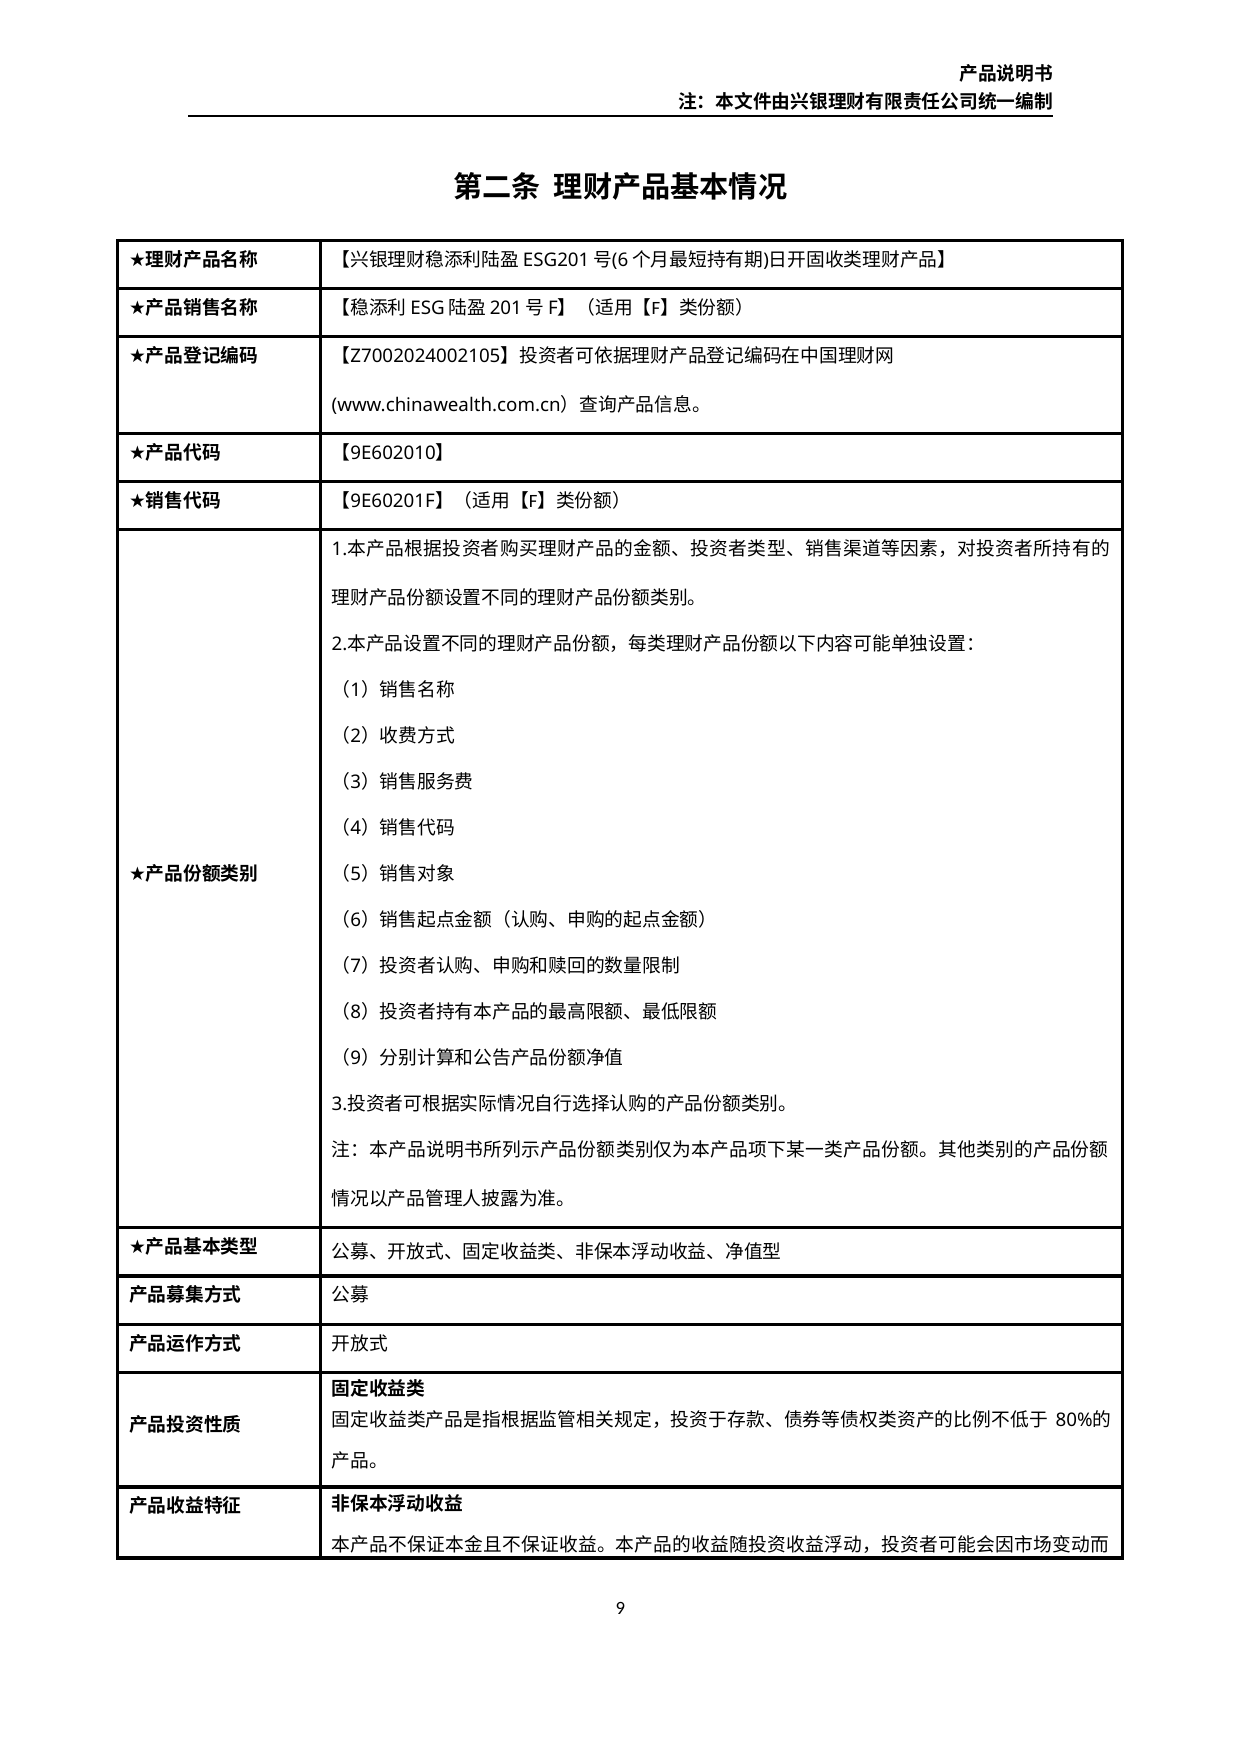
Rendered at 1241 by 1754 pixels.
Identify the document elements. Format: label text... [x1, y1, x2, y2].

table_cell 1.本产品根据投资者购买理财产品的金额、投资者类型、销售渠道等因素，对投资者所持有的理财产品份额设置不同的理财产品份额类别。 2.本产品设置不同的理财产品份额，每类理财产品份额以下内容可能单独设置： （1）销售名称 （2）收费方式 （3）销售服务费 （4）销售代码 （5）销售对象 （6）销售起点金额（认购、申购的起点金额） （7）投资者认购、申购和赎回的数量限制 （8）投资者持有本产品的最高限额、最低限额 （9）分别计算和公告产品份额净值 3.投资者可根据实际情况自行选择认购的产品份额类别。 注：本产品说明书所列示产品份额类别仅为本产品项下某一类产品份额。其他类别的产品份额情况以产品管理人披露为准。 [322, 531, 1121, 1226]
table_cell ★产品基本类型 [119, 1229, 319, 1274]
table_cell 【9E602010】 [322, 435, 1121, 480]
table_cell ★销售代码 [119, 483, 319, 528]
table_cell ★产品登记编码 [119, 338, 319, 432]
table_header 【兴银理财稳添利陆盈ESG201号(6个月最短持有期)日开固收类理财产品】 [322, 242, 1121, 287]
table_cell 产品投资性质 [119, 1374, 319, 1485]
table_cell ★产品份额类别 [119, 531, 319, 1226]
table_cell 【9E60201F】（适用【F】类份额） [322, 483, 1121, 528]
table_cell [322, 1489, 1121, 1556]
subtitle 第二条 理财产品基本情况 [187, 153, 1053, 218]
table_cell 【稳添利ESG陆盈201号F】（适用【F】类份额） [322, 290, 1121, 335]
table_cell 【Z7002024002105】投资者可依据理财产品登记编码在中国理财网(www.chinawealth.com.cn）查询产品信息。 [322, 338, 1121, 432]
table_cell 产品收益特征 [119, 1489, 319, 1556]
table_cell 开放式 [322, 1326, 1121, 1371]
table_cell 公募、开放式、固定收益类、非保本浮动收益、净值型 [322, 1229, 1121, 1274]
table_cell 公募 [322, 1278, 1121, 1322]
table_header ★理财产品名称 [119, 242, 319, 287]
table_cell ★产品代码 [119, 435, 319, 480]
table_cell 产品运作方式 [119, 1326, 319, 1371]
table_cell 产品募集方式 [119, 1278, 319, 1322]
table_cell 固定收益类 固定收益类产品是指根据监管相关规定，投资于存款、债券等债权类资产的比例不低于80%的产品。 [322, 1374, 1121, 1485]
table_cell ★产品销售名称 [119, 290, 319, 335]
